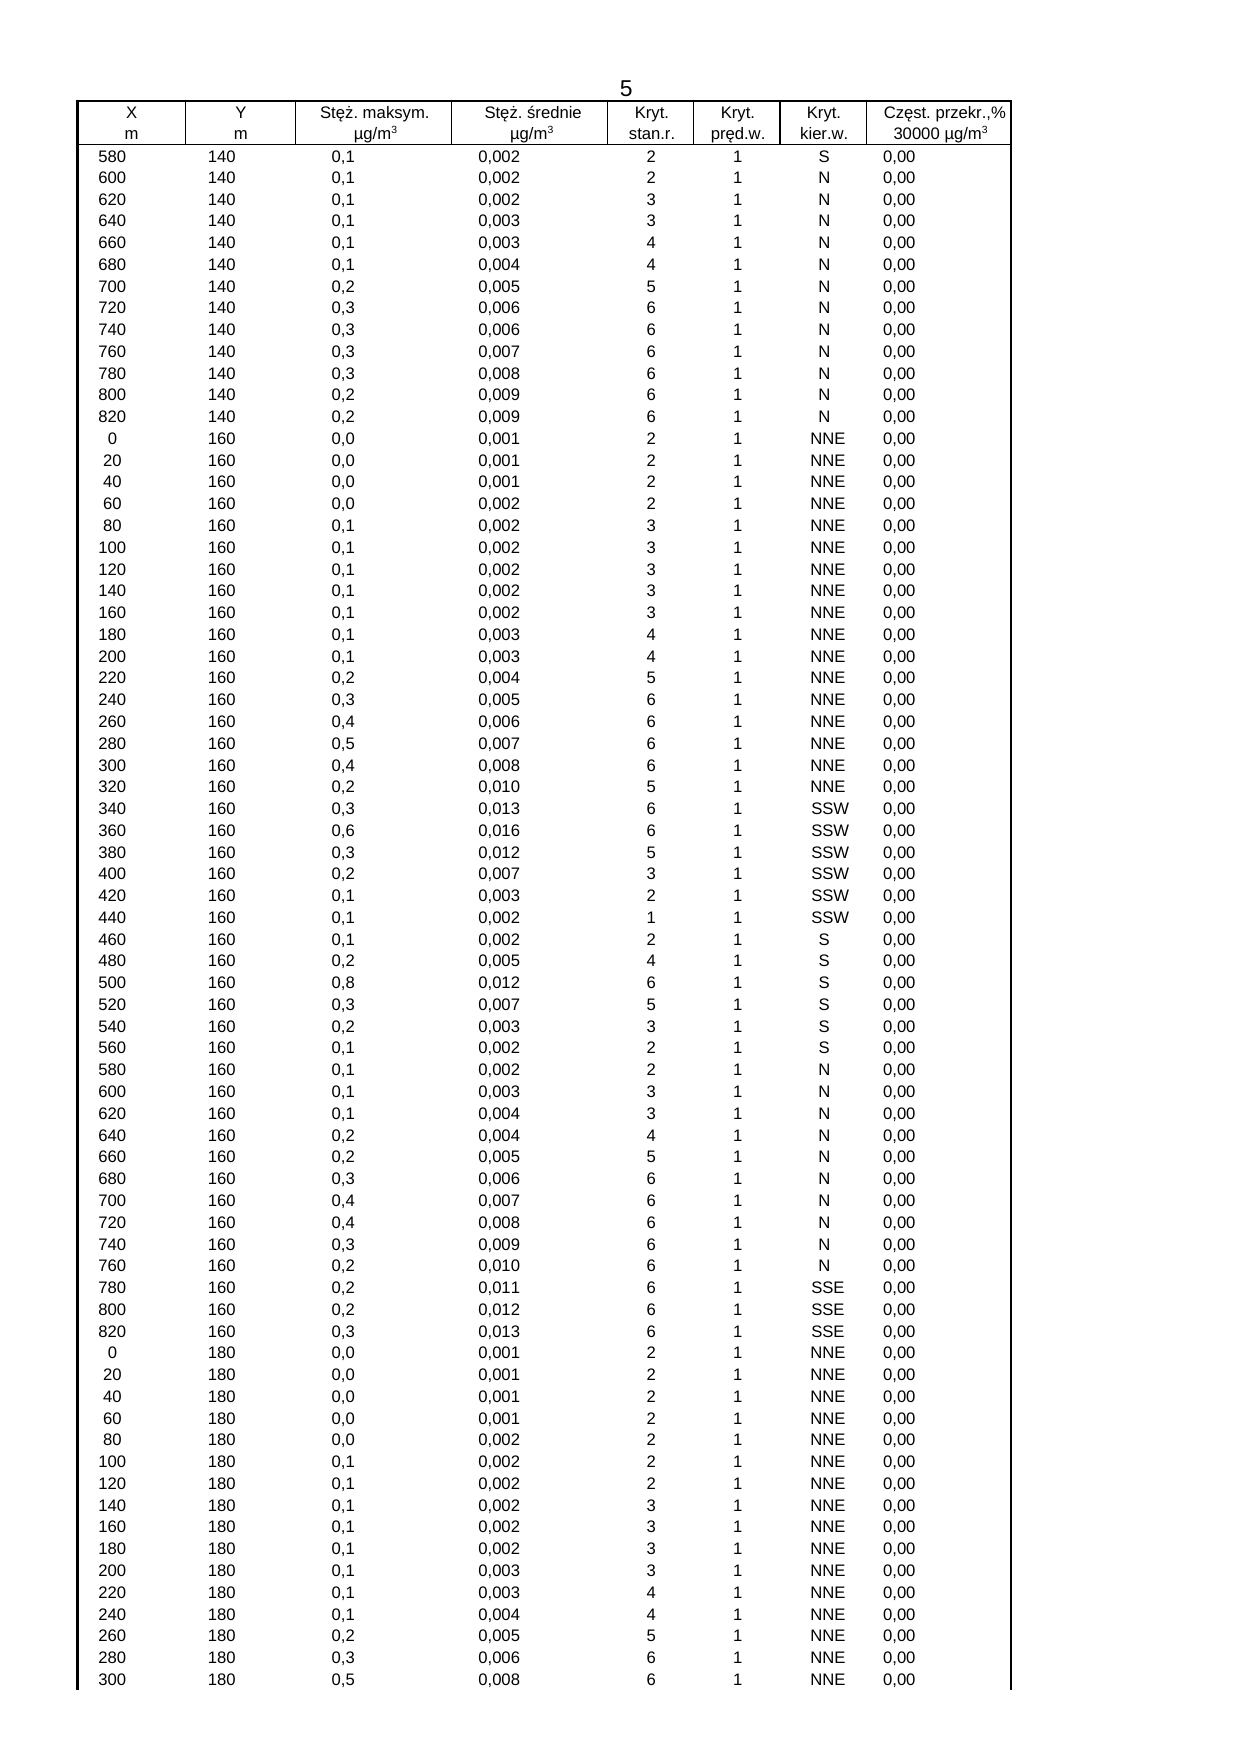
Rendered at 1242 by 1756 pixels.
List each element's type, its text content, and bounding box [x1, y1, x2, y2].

table_cell 4 [608, 234, 694, 255]
table_cell 1 [694, 234, 780, 255]
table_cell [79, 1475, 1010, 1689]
table_header Stęż. średnie µg/m3 [452, 102, 607, 144]
table_header Kryt. pręd.w. [694, 102, 779, 144]
table_cell 1 [694, 168, 780, 190]
table_cell 0,00 [866, 277, 1010, 299]
table_cell 140 [186, 321, 295, 342]
table_cell N [780, 321, 866, 342]
table_cell 0,00 [866, 168, 1010, 190]
table_cell N [780, 190, 866, 212]
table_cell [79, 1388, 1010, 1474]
table_cell 660 [79, 234, 186, 255]
table_header Częst. przekr.,% 30000 µg/m3 [867, 102, 1010, 144]
table_cell S [780, 145, 866, 168]
table_cell 0,00 [866, 234, 1010, 255]
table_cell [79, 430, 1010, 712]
table_cell 140 [186, 234, 295, 255]
table_header Y m [186, 102, 295, 144]
table_cell 1 [694, 321, 780, 342]
table_cell 6 [608, 299, 694, 321]
table_cell 0,1 [295, 255, 452, 277]
table_cell 740 [79, 321, 186, 342]
table_cell 0,00 [866, 299, 1010, 321]
table_cell 620 [79, 190, 186, 212]
table_cell 0,1 [295, 234, 452, 255]
table_cell 140 [186, 212, 295, 233]
table_cell 1 [694, 299, 780, 321]
table_cell 0,003 [452, 234, 608, 255]
table_cell 140 [186, 255, 295, 277]
table_cell 3 [608, 212, 694, 233]
table_cell 720 [79, 299, 186, 321]
table_cell 0,1 [295, 145, 452, 168]
table_cell 3 [608, 190, 694, 212]
table_cell 140 [186, 168, 295, 190]
table_cell 0,006 [452, 321, 608, 342]
table_cell 580 [79, 145, 186, 168]
table_cell 1 [694, 277, 780, 299]
table_cell 1 [694, 190, 780, 212]
table_cell 0,1 [295, 168, 452, 190]
table_cell 0,00 [866, 255, 1010, 277]
table_cell 0,004 [452, 255, 608, 277]
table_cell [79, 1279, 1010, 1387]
table_cell 0,1 [295, 190, 452, 212]
table_cell 0,1 [295, 212, 452, 233]
table_header Stęż. maksym. µg/m3 [296, 102, 451, 144]
table_cell N [780, 234, 866, 255]
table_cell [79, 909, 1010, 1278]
table_cell 1 [694, 145, 780, 168]
table_cell 140 [186, 190, 295, 212]
table_cell 1 [694, 212, 780, 233]
table_cell 0,00 [866, 145, 1010, 168]
table_cell N [780, 255, 866, 277]
table_cell 5 [608, 277, 694, 299]
table_cell 0,3 [295, 299, 452, 321]
table_cell 2 [608, 145, 694, 168]
table_cell N [780, 299, 866, 321]
table_cell 0,00 [866, 212, 1010, 233]
table_cell 2 [608, 168, 694, 190]
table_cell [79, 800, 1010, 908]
table_cell N [780, 212, 866, 233]
table_header X m [79, 102, 185, 144]
table_cell N [780, 168, 866, 190]
table_cell 0,002 [452, 145, 608, 168]
table_cell 6 [608, 321, 694, 342]
table_cell 680 [79, 255, 186, 277]
table_cell 0,002 [452, 168, 608, 190]
table_cell 0,005 [452, 277, 608, 299]
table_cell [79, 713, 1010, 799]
table_cell 0,00 [866, 190, 1010, 212]
table_cell 640 [79, 212, 186, 233]
table_cell 4 [608, 255, 694, 277]
table_cell 140 [186, 277, 295, 299]
table_header Kryt. stan.r. [608, 102, 693, 144]
table_cell N [780, 277, 866, 299]
table_cell 600 [79, 168, 186, 190]
table_cell 0,002 [452, 190, 608, 212]
table_header Kryt. kier.w. [781, 102, 866, 144]
table_cell 140 [186, 299, 295, 321]
table_cell 0,003 [452, 212, 608, 233]
table_cell 1 [694, 255, 780, 277]
table_cell 700 [79, 277, 186, 299]
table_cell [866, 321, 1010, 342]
table_cell 140 [186, 145, 295, 168]
table_cell 0,3 [295, 321, 452, 342]
table_cell 0,2 [295, 277, 452, 299]
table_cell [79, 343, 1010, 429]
table_cell 0,006 [452, 299, 608, 321]
